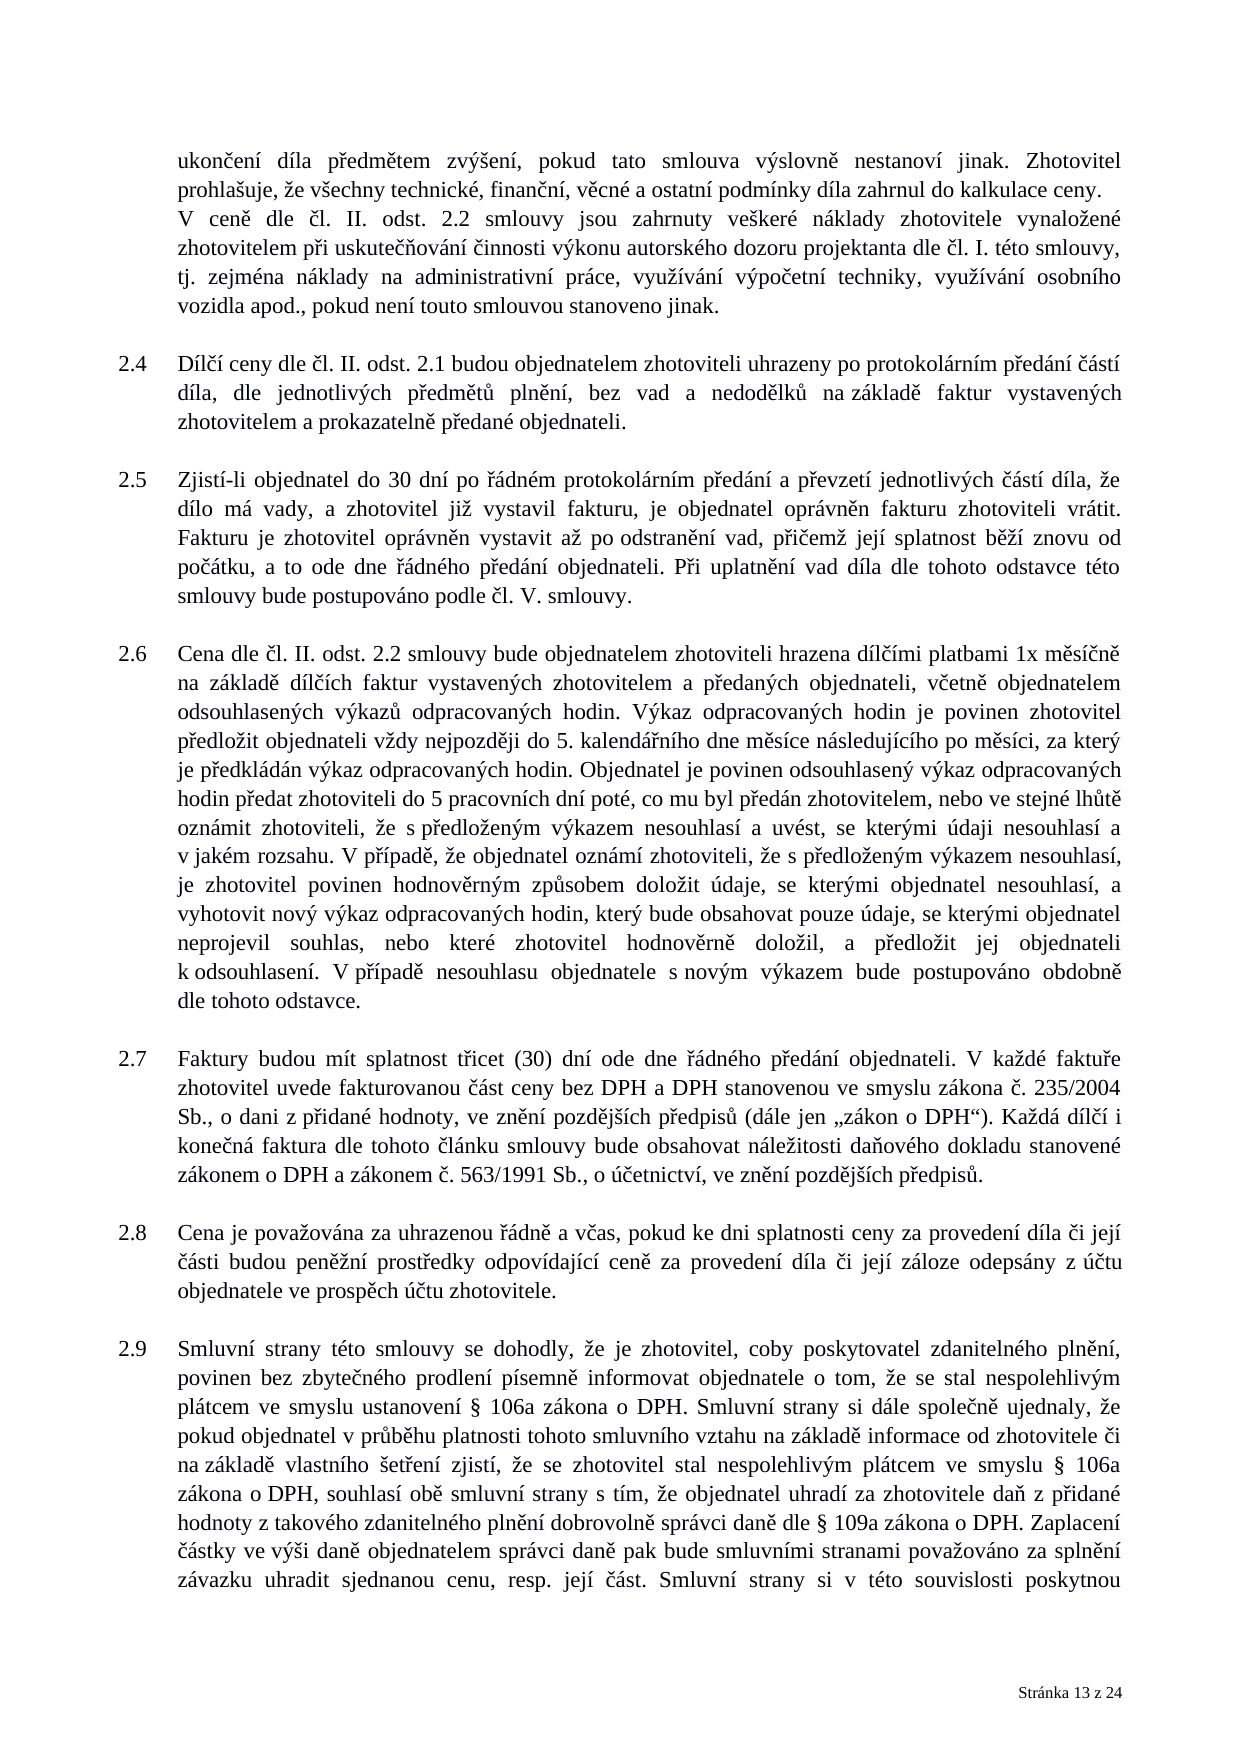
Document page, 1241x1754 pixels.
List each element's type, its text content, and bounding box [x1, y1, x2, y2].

text V ceně dle čl. II. odst. 2.2 smlouvy jsou zahrnuty veškeré náklady zhotovitele vynaložené zhotovitelem při uskutečňování činnosti výkonu autorského dozoru projektanta dle čl. I. této smlouvy, tj. zejména náklady na administrativní práce, využívání výpočetní techniky, využívání osobního vozidla apod., pokud není touto smlouvou stanoveno jinak. [177, 206, 1122, 319]
list Cena je považována za uhrazenou řádně a včas, pokud ke dni splatnosti ceny za provedení díla či její části budou peněžní prostředky odpovídající ceně za provedení díla či její záloze odepsány z účtu objednatele ve prospěch účtu zhotovitele. [118, 1219, 1122, 1303]
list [118, 1335, 1122, 1593]
list Faktury budou mít splatnost třicet (30) dní ode dne řádného předání objednateli. V každé faktuře zhotovitel uvede fakturovanou část ceny bez DPH a DPH stanovenou ve smyslu zákona č. 235/2004 Sb., o dani z přidané hodnoty, ve znění pozdějších předpisů (dále jen „zákon o DPH“). Každá dílčí i konečná faktura dle tohoto článku smlouvy bude obsahovat náležitosti daňového dokladu stanovené zákonem o DPH a zákonem č. 563/1991 Sb., o účetnictví, ve znění pozdějších předpisů. [118, 1045, 1122, 1187]
list Zjistí-li objednatel do 30 dní po řádném protokolárním předání a převzetí jednotlivých částí díla, že dílo má vady, a zhotovitel již vystavil fakturu, je objednatel oprávněn fakturu zhotoviteli vrátit. Fakturu je zhotovitel oprávněn vystavit až po odstranění vad, přičemž její splatnost běží znovu od počátku, a to ode dne řádného předání objednateli. Při uplatnění vad díla dle tohoto odstavce této smlouvy bude postupováno podle čl. V. smlouvy. [118, 466, 1122, 608]
list Dílčí ceny dle čl. II. odst. 2.1 budou objednatelem zhotoviteli uhrazeny po protokolárním předání částí díla, dle jednotlivých předmětů plnění, bez vad a nedodělků na základě faktur vystavených zhotovitelem a prokazatelně předané objednateli. [118, 350, 1122, 434]
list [118, 148, 1122, 203]
list Cena dle čl. II. odst. 2.2 smlouvy bude objednatelem zhotoviteli hrazena dílčími platbami 1x měsíčně na základě dílčích faktur vystavených zhotovitelem a předaných objednateli, včetně objednatelem odsouhlasených výkazů odpracovaných hodin. Výkaz odpracovaných hodin je povinen zhotovitel předložit objednateli vždy nejpozději do 5. kalendářního dne měsíce následujícího po měsíci, za který je předkládán výkaz odpracovaných hodin. Objednatel je povinen odsouhlasený výkaz odpracovaných hodin předat zhotoviteli do 5 pracovních dní poté, co mu byl předán zhotovitelem, nebo ve stejné lhůtě oznámit zhotoviteli, že s předloženým výkazem nesouhlasí a uvést, se kterými údaji nesouhlasí a v jakém rozsahu. V případě, že objednatel oznámí zhotoviteli, že s předloženým výkazem nesouhlasí, je zhotovitel povinen hodnověrným způsobem doložit údaje, se kterými objednatel nesouhlasí, a vyhotovit nový výkaz odpracovaných hodin, který bude obsahovat pouze údaje, se kterými objednatel neprojevil souhlas, nebo které zhotovitel hodnověrně doložil, a předložit jej objednateli k odsouhlasení. V případě nesouhlasu objednatele s novým výkazem bude postupováno obdobně dle tohoto odstavce. [118, 640, 1122, 1014]
